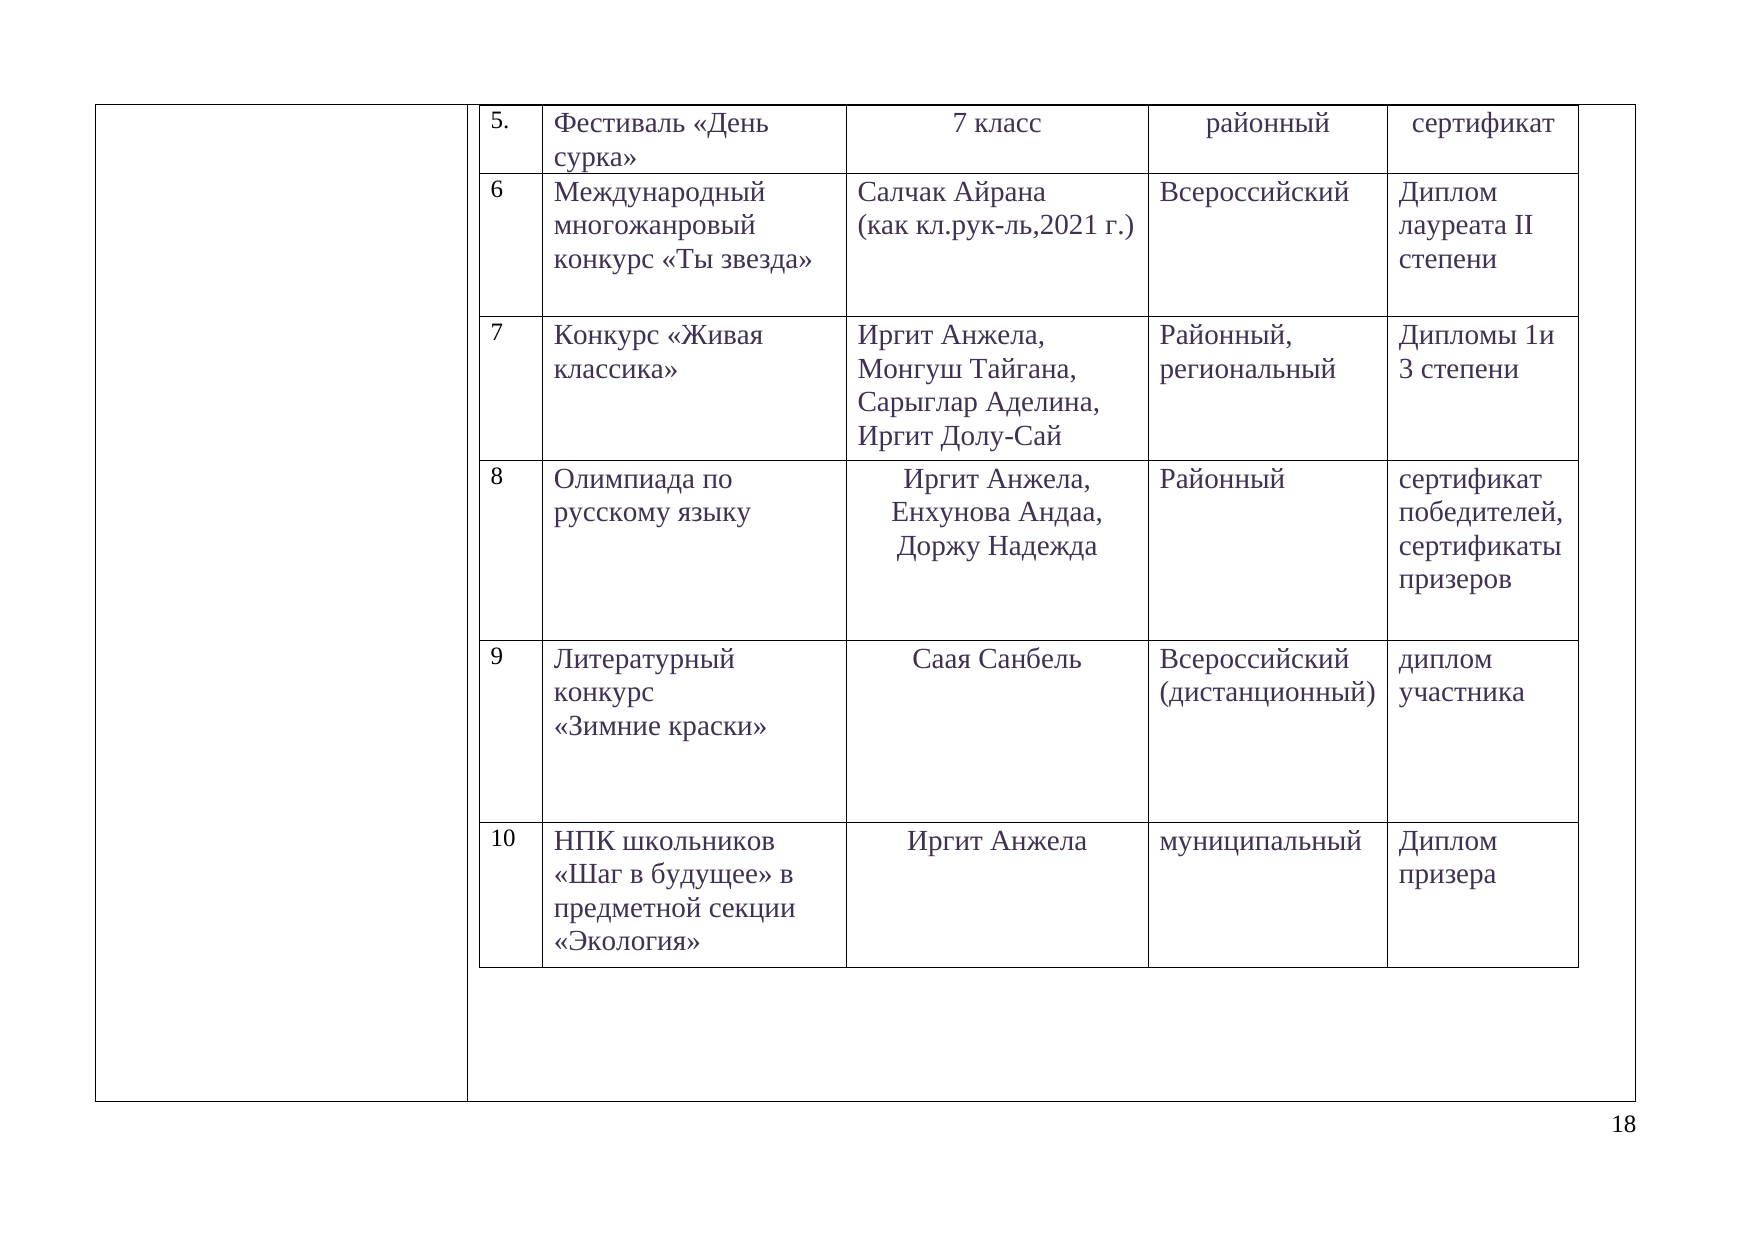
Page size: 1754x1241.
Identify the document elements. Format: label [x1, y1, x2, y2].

table_cell [96, 105, 467, 1101]
table_cell [468, 105, 1635, 1101]
